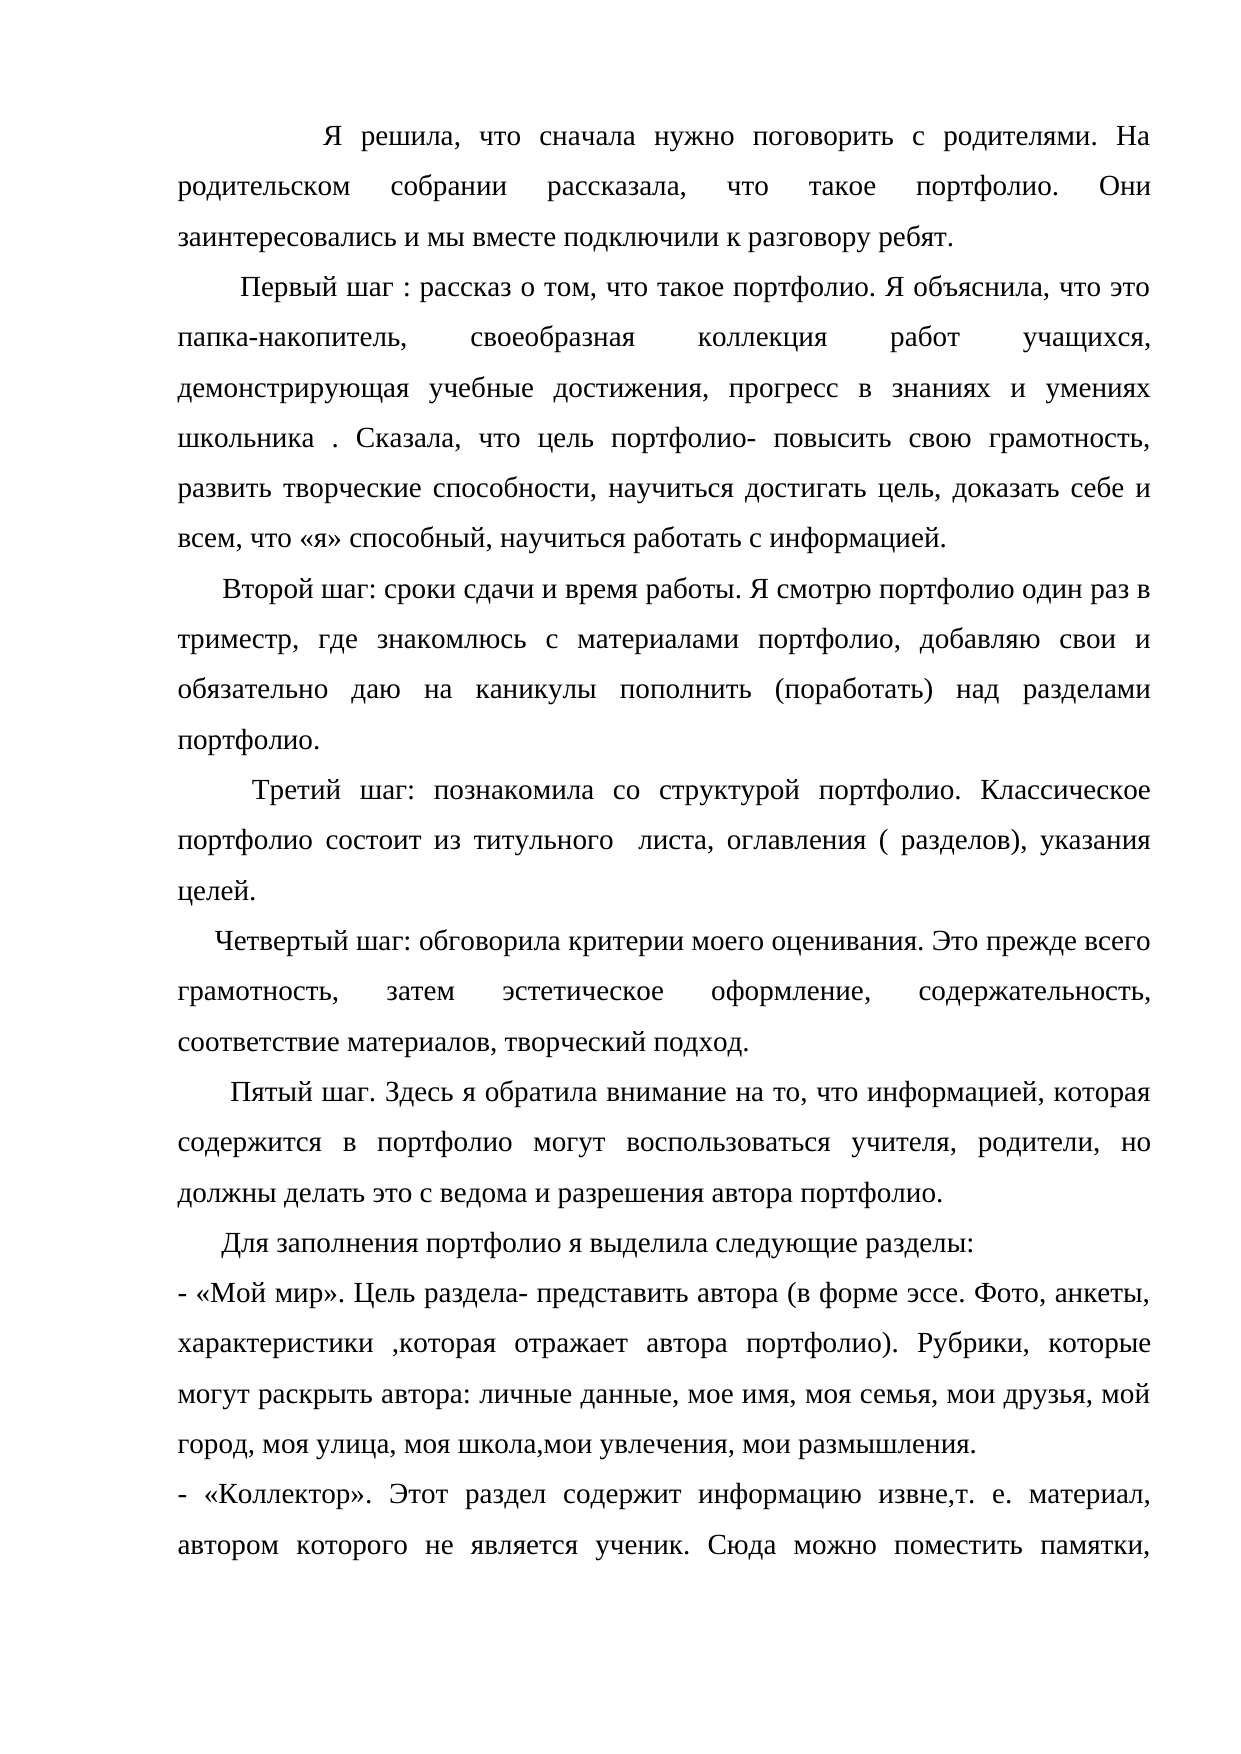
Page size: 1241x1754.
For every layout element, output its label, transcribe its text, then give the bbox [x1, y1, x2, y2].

text Первый шаг : рассказ о том, что такое портфолио. Я объяснила, что это папка-накопитель, своеобразная коллекция работ учащихся, демонстрирующая учебные достижения, прогресс в знаниях и умениях школьника . Сказала, что цель портфолио- повысить свою грамотность, развить творческие способности, научиться достигать цель, доказать себе и всем, что «я» способный, научиться работать с информацией. [177, 269, 1152, 554]
text Пятый шаг. Здесь я обратила внимание на то, что информацией, которая содержится в портфолио могут воспользоваться учителя, родители, но должны делать это с ведома и разрешения автора портфолио. [177, 1074, 1152, 1208]
text Я решила, что сначала нужно поговорить с родителями. На родительском собрании рассказала, что такое портфолио. Они заинтересовались и мы вместе подключили к разговору ребят. [177, 118, 1152, 252]
text Четвертый шаг: обговорила критерии моего оценивания. Это прежде всего грамотность, затем эстетическое оформление, содержательность, соответствие материалов, творческий подход. [177, 923, 1152, 1057]
text - «Мой мир». Цель раздела- представить автора (в форме эссе. Фото, анкеты, характеристики ,которая отражает автора портфолио). Рубрики, которые могут раскрыть автора: личные данные, мое имя, моя семья, мои друзья, мой город, моя улица, моя школа,мои увлечения, мои размышления. [177, 1275, 1152, 1460]
text Третий шаг: познакомила со структурой портфолио. Классическое портфолио состоит из титульного листа, оглавления ( разделов), указания целей. [177, 772, 1152, 906]
text Для заполнения портфолио я выделила следующие разделы: [177, 1225, 1152, 1258]
text Второй шаг: сроки сдачи и время работы. Я смотрю портфолио один раз в триместр, где знакомлюсь с материалами портфолио, добавляю свои и обязательно даю на каникулы пополнить (поработать) над разделами портфолио. [177, 571, 1152, 755]
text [177, 1477, 1152, 1560]
